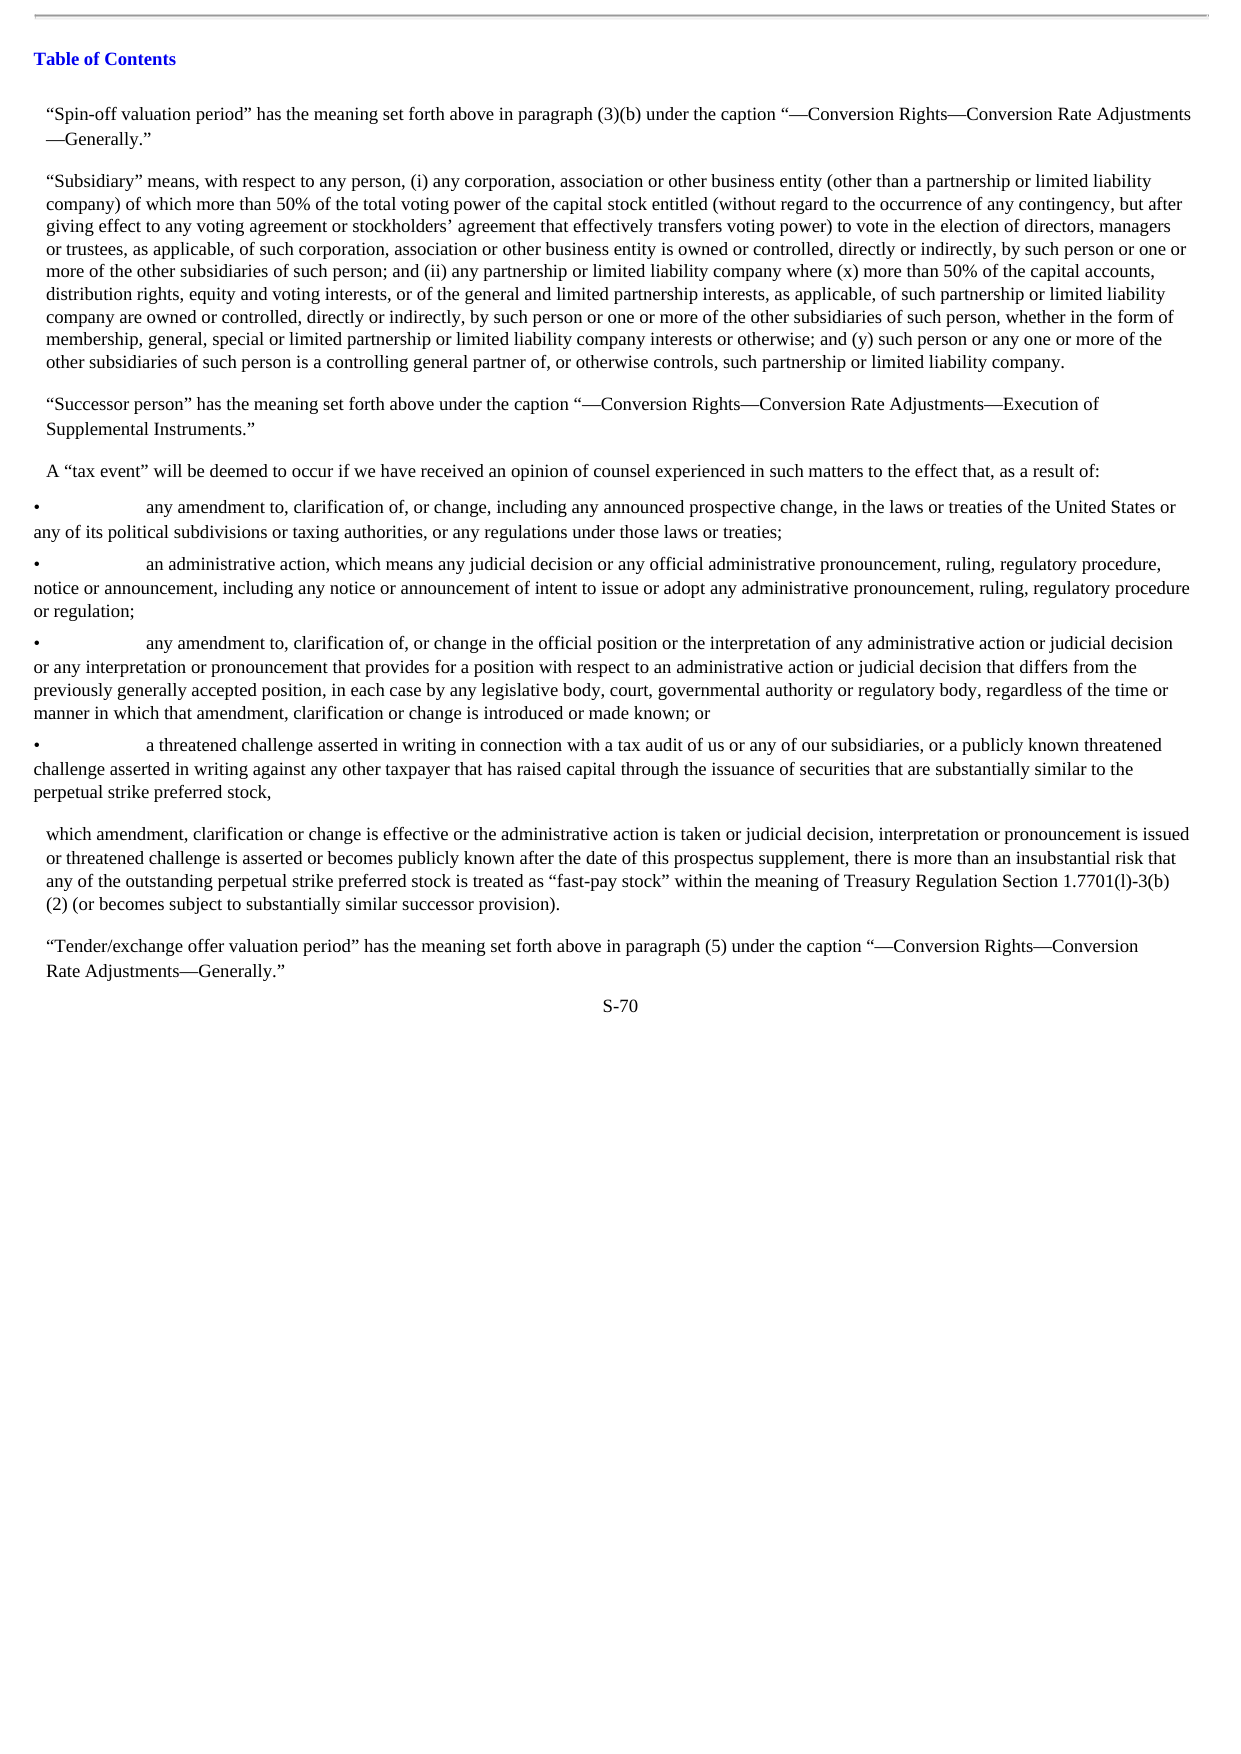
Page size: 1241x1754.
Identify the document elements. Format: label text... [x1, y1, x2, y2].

list any amendment to, clarification of, or change in the official position or the interpretation of any administrative action or judicial decision or any interpretation or pronouncement that provides for a position with respect to an administrative action or judicial decision that differs from the previously generally accepted position, in each case by any legislative body, court, governmental authority or regulatory body, regardless of the time or manner in which that amendment, clarification or change is introduced or made known; or [33, 632, 1192, 723]
text S-70 [33, 995, 1207, 1017]
text “Successor person” has the meaning set forth above under the caption “—Conversion Rights—Conversion Rate Adjustments—Execution of Supplemental Instruments.” [46, 393, 1101, 440]
list an administrative action, which means any judicial decision or any official administrative pronouncement, ruling, regulatory procedure, notice or announcement, including any notice or announcement of intent to issue or adopt any administrative pronouncement, ruling, regulatory procedure or regulation; [33, 553, 1192, 622]
text “Subsidiary” means, with respect to any person, (i) any corporation, association or other business entity (other than a partnership or limited liability company) of which more than 50% of the total voting power of the capital stock entitled (without regard to the occurrence of any contingency, but after giving effect to any voting agreement or stockholders’ agreement that effectively transfers voting power) to vote in the election of directors, managers or trustees, as applicable, of such corporation, association or other business entity is owned or controlled, directly or indirectly, by such person or one or more of the other subsidiaries of such person; and (ii) any partnership or limited liability company where (x) more than 50% of the capital accounts, distribution rights, equity and voting interests, or of the general and limited partnership interests, as applicable, of such partnership or limited liability company are owned or controlled, directly or indirectly, by such person or one or more of the other subsidiaries of such person, whether in the form of membership, general, special or limited partnership or limited liability company interests or otherwise; and (y) such person or any one or more of the other subsidiaries of such person is a controlling general partner of, or otherwise controls, such partnership or limited liability company. [46, 170, 1192, 372]
picture [32, 14, 1209, 21]
text Table of Contents [33, 47, 1192, 69]
text A “tax event” will be deemed to occur if we have received an opinion of counsel experienced in such matters to the effect that, as a result of: [46, 460, 1192, 482]
text which amendment, clarification or change is effective or the administrative action is taken or judicial decision, interpretation or pronouncement is issued or threatened challenge is asserted or becomes publicly known after the date of this prospectus supplement, there is more than an insubstantial risk that any of the outstanding perpetual strike preferred stock is treated as “fast-pay stock” within the meaning of Treasury Regulation Section 1.7701(l)-3(b)(2) (or becomes subject to substantially similar successor provision). [46, 823, 1192, 914]
list any amendment to, clarification of, or change, including any announced prospective change, in the laws or treaties of the United States or any of its political subdivisions or taxing authorities, or any regulations under those laws or treaties; [33, 496, 1192, 542]
list a threatened challenge asserted in writing in connection with a tax audit of us or any of our subsidiaries, or a publicly known threatened challenge asserted in writing against any other taxpayer that has raised capital through the issuance of securities that are substantially similar to the perpetual strike preferred stock, [33, 734, 1192, 803]
text “Tender/exchange offer valuation period” has the meaning set forth above in paragraph (5) under the caption “—Conversion Rights—Conversion Rate Adjustments—Generally.” [46, 935, 1178, 982]
text “Spin-off valuation period” has the meaning set forth above in paragraph (3)(b) under the caption “—Conversion Rights—Conversion Rate Adjustments —Generally.” [46, 103, 1192, 149]
